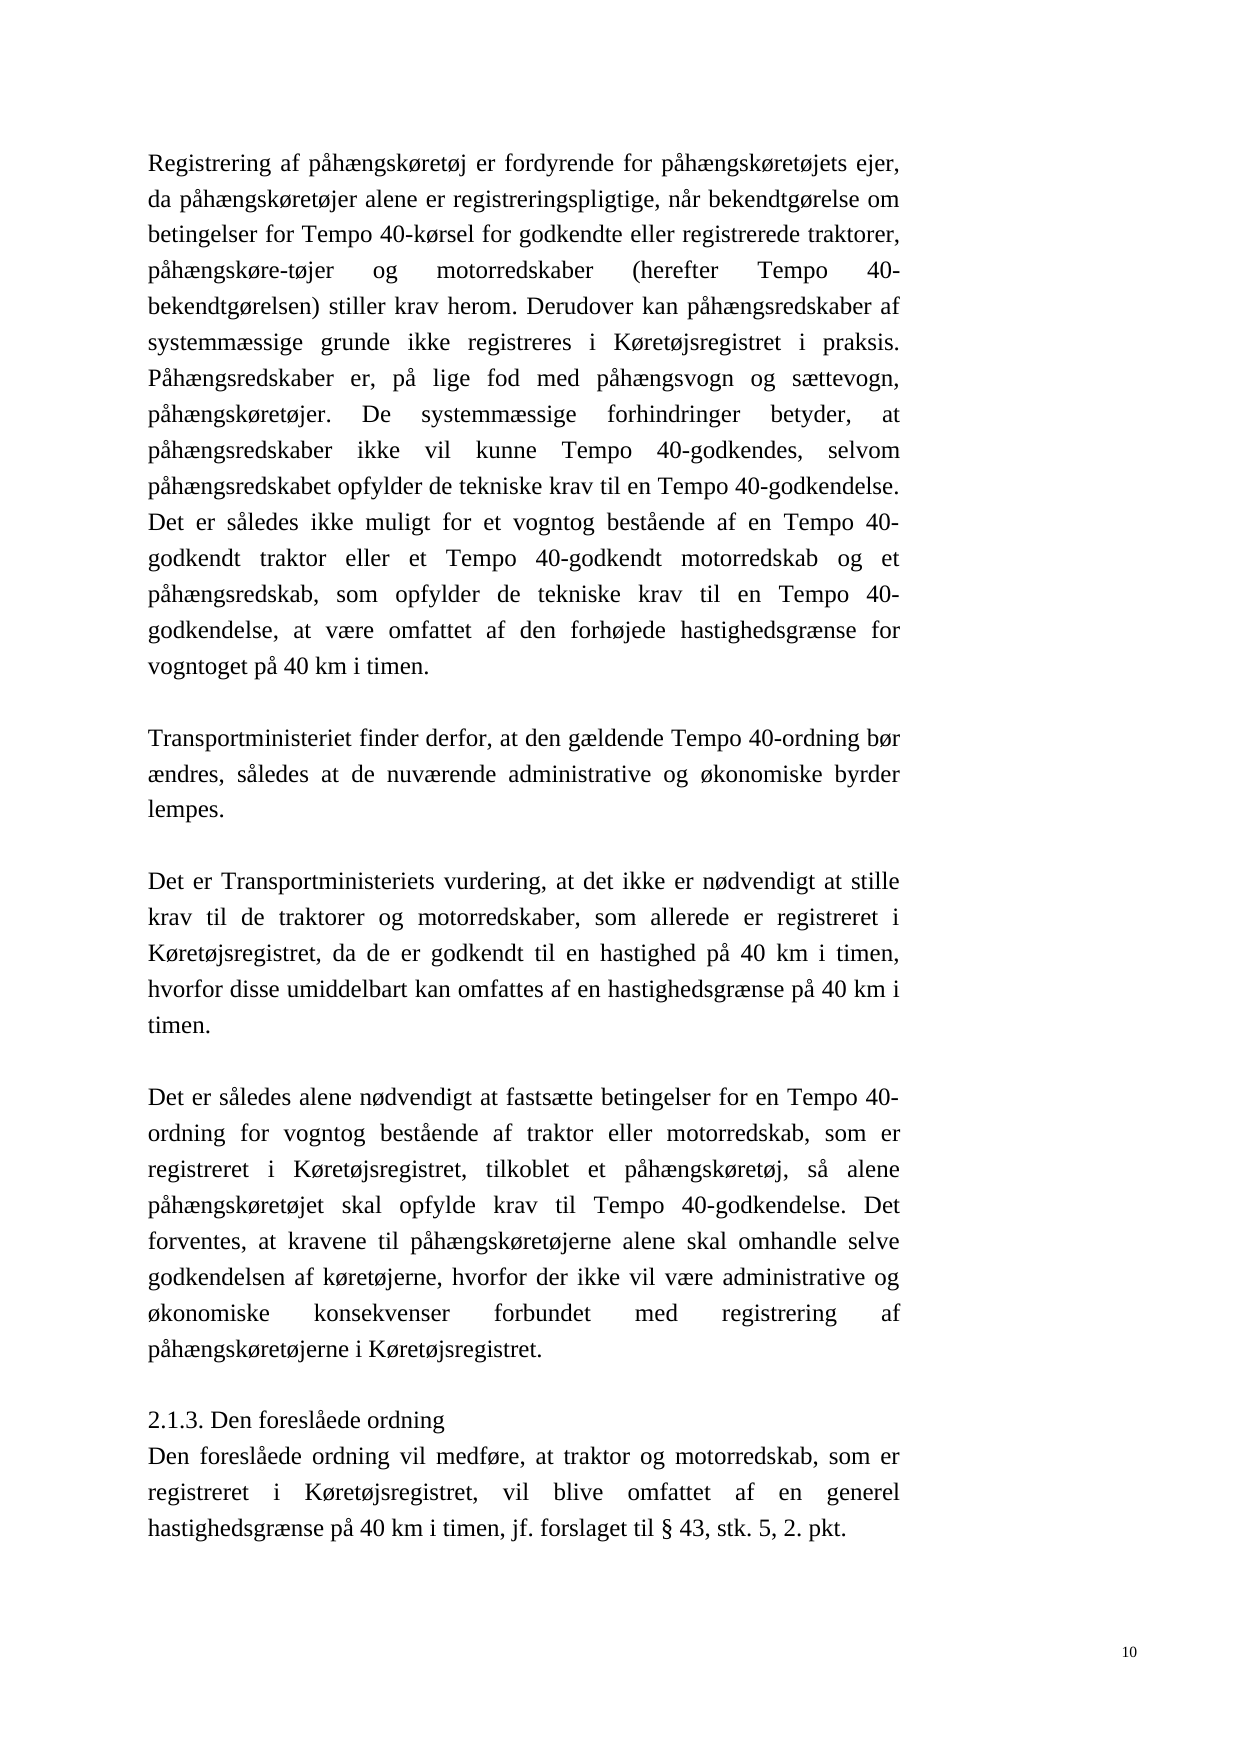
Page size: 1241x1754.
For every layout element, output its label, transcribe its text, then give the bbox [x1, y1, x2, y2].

text Det er Transportministeriets vurdering, at det ikke er nødvendigt at stille krav til de traktorer og motorredskaber, som allerede er registreret i Køretøjsregistret, da de er godkendt til en hastighed på 40 km i timen, hvorfor disse umiddelbart kan omfattes af en hastighedsgrænse på 40 km i timen. [148, 866, 901, 1039]
text 2.1.3. Den foreslåede ordning [148, 1406, 901, 1434]
text Det er således alene nødvendigt at fastsætte betingelser for en Tempo 40-ordning for vogntog bestående af traktor eller motorredskab, som er registreret i Køretøjsregistret, tilkoblet et påhængskøretøj, så alene påhængskøretøjet skal opfylde krav til Tempo 40-godkendelse. Det forventes, at kravene til påhængskøretøjerne alene skal omhandle selve godkendelsen af køretøjerne, hvorfor der ikke vil være administrative og økonomiske konsekvenser forbundet med registrering af påhængskøretøjerne i Køretøjsregistret. [148, 1082, 901, 1362]
text Transportministeriet finder derfor, at den gældende Tempo 40-ordning bør ændres, således at de nuværende administrative og økonomiske byrder lempes. [148, 723, 901, 823]
text Den foreslåede ordning vil medføre, at traktor og motorredskab, som er registreret i Køretøjsregistret, vil blive omfattet af en generel hastighedsgrænse på 40 km i timen, jf. forslaget til § 43, stk. 5, 2. pkt. [148, 1441, 901, 1542]
text Registrering af påhængskøretøj er fordyrende for påhængskøretøjets ejer, da påhængskøretøjer alene er registreringspligtige, når bekendtgørelse om betingelser for Tempo 40-kørsel for godkendte eller registrerede traktorer, påhængskøre-tøjer og motorredskaber (herefter Tempo 40-bekendtgørelsen) stiller krav herom. Derudover kan påhængsredskaber af systemmæssige grunde ikke registreres i Køretøjsregistret i praksis. Påhængsredskaber er, på lige fod med påhængsvogn og sættevogn, påhængskøretøjer. De systemmæssige forhindringer betyder, at påhængsredskaber ikke vil kunne Tempo 40-godkendes, selvom påhængsredskabet opfylder de tekniske krav til en Tempo 40-godkendelse. Det er således ikke muligt for et vogntog bestående af en Tempo 40-godkendt traktor eller et Tempo 40-godkendt motorredskab og et påhængsredskab, som opfylder de tekniske krav til en Tempo 40-godkendelse, at være omfattet af den forhøjede hastighedsgrænse for vogntoget på 40 km i timen. [148, 148, 901, 679]
